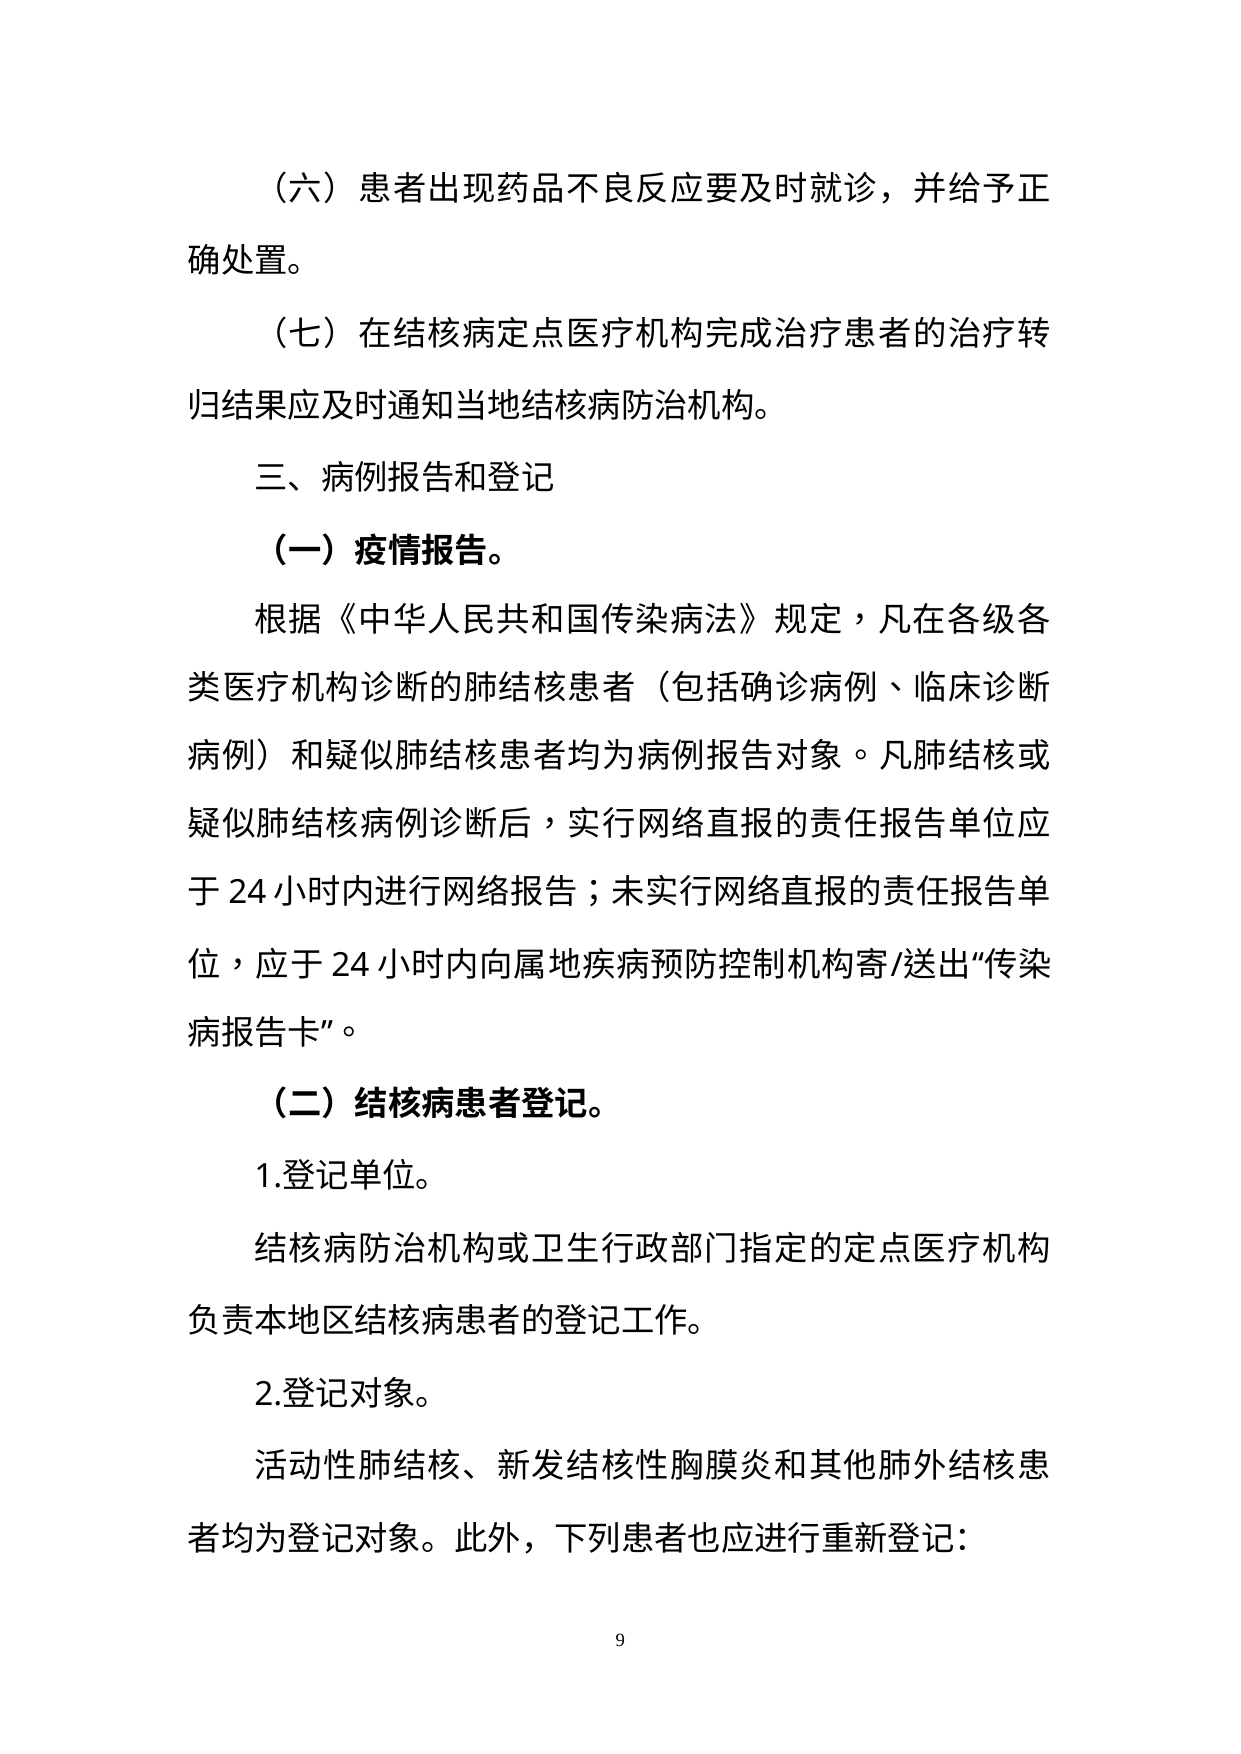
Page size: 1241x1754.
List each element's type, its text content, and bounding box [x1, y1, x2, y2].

text （七）在结核病定点医疗机构完成治疗患者的治疗转归结果应及时通知当地结核病防治机构。 [187, 307, 1053, 427]
text （一）疫情报告。 [187, 523, 1053, 572]
text 1.登记单位。 [187, 1149, 1053, 1198]
text 活动性肺结核、新发结核性胸膜炎和其他肺外结核患者均为登记对象。此外，下列患者也应进行重新登记： [187, 1439, 1053, 1559]
text 2.登记对象。 [187, 1366, 1053, 1415]
text 三、病例报告和登记 [187, 451, 1053, 499]
text 结核病防治机构或卫生行政部门指定的定点医疗机构负责本地区结核病患者的登记工作。 [187, 1222, 1053, 1342]
text （二）结核病患者登记。 [187, 1077, 1053, 1125]
text （六）患者出现药品不良反应要及时就诊，并给予正确处置。 [187, 162, 1053, 282]
text 根据《中华人民共和国传染病法》规定，凡在各级各类医疗机构诊断的肺结核患者（包括确诊病例、临床诊断病例）和疑似肺结核患者均为病例报告对象。凡肺结核或疑似肺结核病例诊断后，实行网络直报的责任报告单位应于24小时内进行网络报告；未实行网络直报的责任报告单位，应于24小时内向属地疾病预防控制机构寄/送出“传染病报告卡”。 [187, 596, 1053, 1054]
